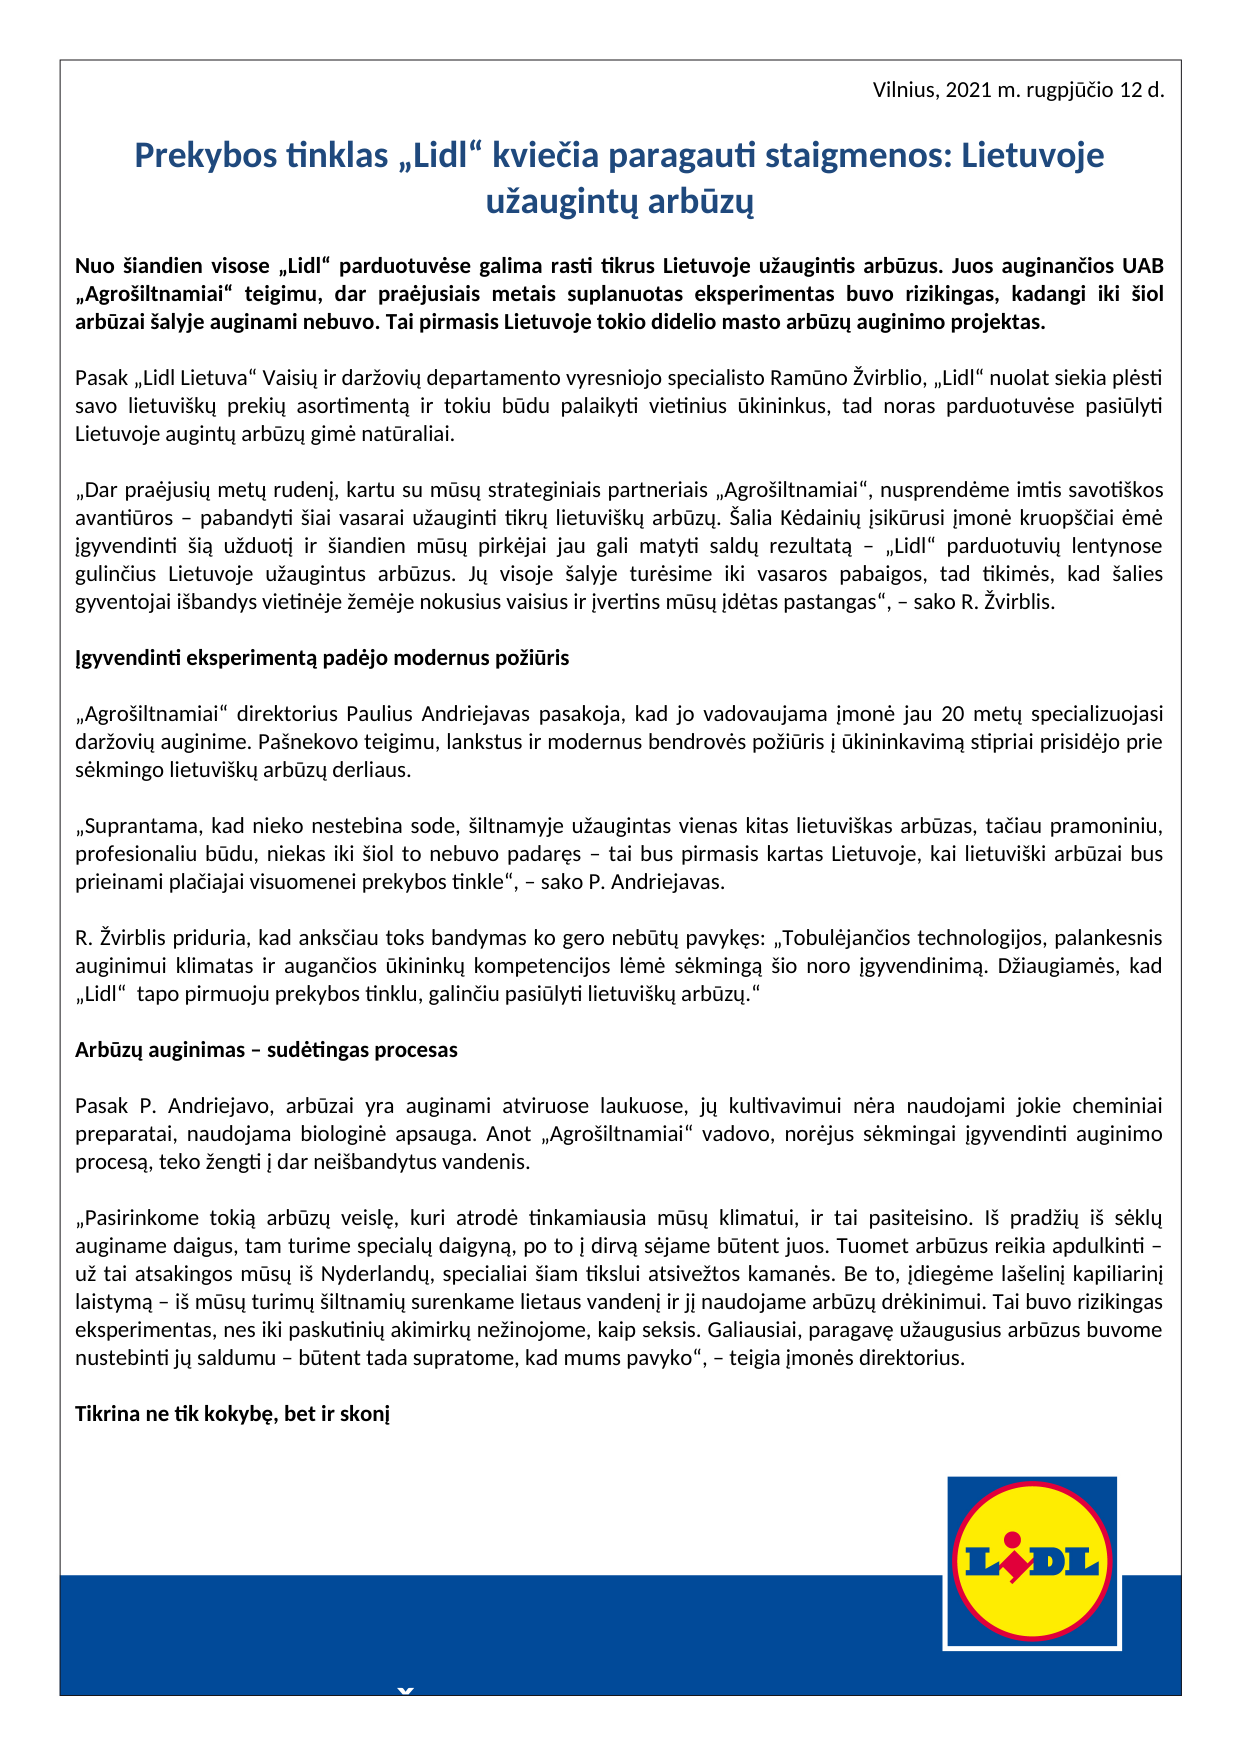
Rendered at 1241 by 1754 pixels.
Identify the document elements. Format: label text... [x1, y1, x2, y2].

text Tikrina ne tik kokybę, bet ir skonį [75, 1399, 1165, 1428]
text Vilnius, 2021 m. rugpjūčio 12 d. [75, 75, 1165, 103]
text Įgyvendinti eksperimentą padėjo modernus požiūris [75, 643, 1165, 671]
picture [0, 0, 1241, 1754]
text Arbūzų auginimas – sudėtingas procesas [75, 1035, 1165, 1063]
text „Agrošiltnamiai“ direktorius Paulius Andriejavas pasakoja, kad jo vadovaujama įmonė jau 20 metų specializuojasi daržovių auginime. Pašnekovo teigimu, lankstus ir modernus bendrovės požiūris į ūkininkavimą stipriai prisidėjo prie sėkmingo lietuviškų arbūzų derliaus. [75, 699, 1165, 783]
text Nuo šiandien visose „Lidl“ parduotuvėse galima rasti tikrus Lietuvoje užaugintis arbūzus. Juos auginančios UAB „Agrošiltnamiai“ teigimu, dar praėjusiais metais suplanuotas eksperimentas buvo rizikingas, kadangi iki šiol arbūzai šalyje auginami nebuvo. Tai pirmasis Lietuvoje tokio didelio masto arbūzų auginimo projektas. [75, 251, 1165, 335]
text Pasak „Lidl Lietuva“ Vaisių ir daržovių departamento vyresniojo specialisto Ramūno Žvirblio, „Lidl“ nuolat siekia plėsti savo lietuviškų prekių asortimentą ir tokiu būdu palaikyti vietinius ūkininkus, tad noras parduotuvėse pasiūlyti Lietuvoje augintų arbūzų gimė natūraliai. [75, 363, 1165, 447]
text Pasak P. Andriejavo, arbūzai yra auginami atviruose laukuose, jų kultivavimui nėra naudojami jokie cheminiai preparatai, naudojama biologinė apsauga. Anot „Agrošiltnamiai“ vadovo, norėjus sėkmingai įgyvendinti auginimo procesą, teko žengti į dar neišbandytus vandenis. [75, 1091, 1165, 1175]
text Prekybos tinklas „Lidl“ kviečia paragauti staigmenos: Lietuvoje užaugintų arbūzų [75, 131, 1165, 223]
text „Dar praėjusių metų rudenį, kartu su mūsų strateginiais partneriais „Agrošiltnamiai“, nusprendėme imtis savotiškos avantiūros – pabandyti šiai vasarai užauginti tikrų lietuviškų arbūzų. Šalia Kėdainių įsikūrusi įmonė kruopščiai ėmė įgyvendinti šią užduotį ir šiandien mūsų pirkėjai jau gali matyti saldų rezultatą – „Lidl“ parduotuvių lentynose gulinčius Lietuvoje užaugintus arbūzus. Jų visoje šalyje turėsime iki vasaros pabaigos, tad tikimės, kad šalies gyventojai išbandys vietinėje žemėje nokusius vaisius ir įvertins mūsų įdėtas pastangas“, – sako R. Žvirblis. [75, 475, 1165, 615]
text R. Žvirblis priduria, kad anksčiau toks bandymas ko gero nebūtų pavykęs: „Tobulėjančios technologijos, palankesnis auginimui klimatas ir augančios ūkininkų kompetencijos lėmė sėkmingą šio noro įgyvendinimą. Džiaugiamės, kad „Lidl“ tapo pirmuoju prekybos tinklu, galinčiu pasiūlyti lietuviškų arbūzų.“ [75, 923, 1165, 1007]
text „Pasirinkome tokią arbūzų veislę, kuri atrodė tinkamiausia mūsų klimatui, ir tai pasiteisino. Iš pradžių iš sėklų auginame daigus, tam turime specialų daigyną, po to į dirvą sėjame būtent juos. Tuomet arbūzus reikia apdulkinti – už tai atsakingos mūsų iš Nyderlandų, specialiai šiam tikslui atsivežtos kamanės. Be to, įdiegėme lašelinį kapiliarinį laistymą – iš mūsų turimų šiltnamių surenkame lietaus vandenį ir jį naudojame arbūzų drėkinimui. Tai buvo rizikingas eksperimentas, nes iki paskutinių akimirkų nežinojome, kaip seksis. Galiausiai, paragavę užaugusius arbūzus buvome nustebinti jų saldumu – būtent tada supratome, kad mums pavyko“, – teigia įmonės direktorius. [75, 1203, 1165, 1372]
text „Suprantama, kad nieko nestebina sode, šiltnamyje užaugintas vienas kitas lietuviškas arbūzas, tačiau pramoniniu, profesionaliu būdu, niekas iki šiol to nebuvo padaręs – tai bus pirmasis kartas Lietuvoje, kai lietuviški arbūzai bus prieinami plačiajai visuomenei prekybos tinkle“, – sako P. Andriejavas. [75, 811, 1165, 895]
